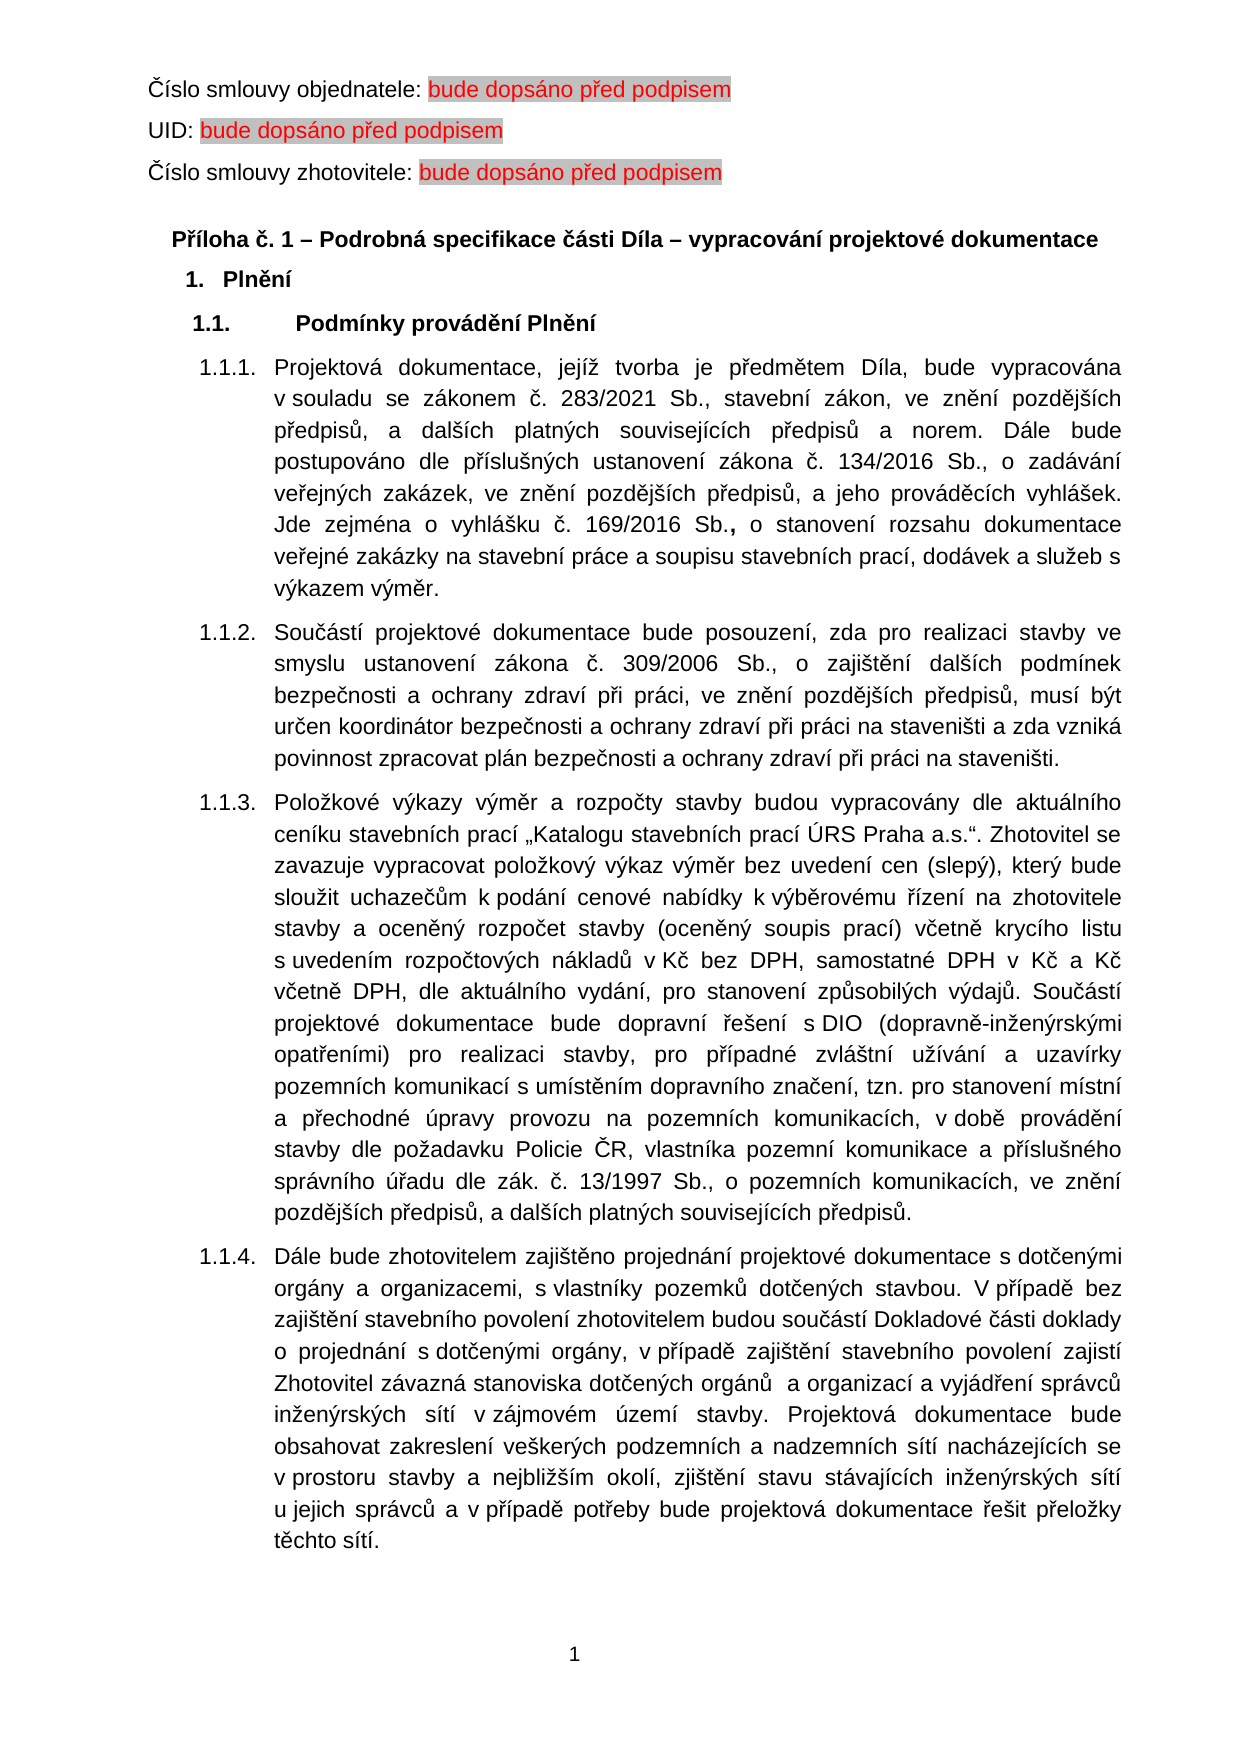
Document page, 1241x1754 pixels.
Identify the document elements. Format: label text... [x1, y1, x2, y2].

list Plnění [185, 266, 1122, 292]
list Položkové výkazy výměr a rozpočty stavby budou vypracovány dle aktuálního ceníku stavebních prací „Katalogu stavebních prací ÚRS Praha a.s.“. Zhotovitel se zavazuje vypracovat položkový výkaz výměr bez uvedení cen (slepý), který bude sloužit uchazečům k podání cenové nabídky k výběrovému řízení na zhotovitele stavby a oceněný rozpočet stavby (oceněný soupis prací) včetně krycího listu s uvedením rozpočtových nákladů v Kč bez DPH, samostatné DPH v Kč a Kč včetně DPH, dle aktuálního vydání, pro stanovení způsobilých výdajů. Součástí projektové dokumentace bude dopravní řešení s DIO (dopravně-inženýrskými opatřeními) pro realizaci stavby, pro případné zvláštní užívání a uzavírky pozemních komunikací s umístěním dopravního značení, tzn. pro stanovení místní a přechodné úpravy provozu na pozemních komunikacích, v době provádění stavby dle požadavku Policie ČR, vlastníka pozemní komunikace a příslušného správního úřadu dle zák. č. 13/1997 Sb., o pozemních komunikacích, ve znění pozdějších předpisů, a dalších platných souvisejících předpisů. [199, 789, 1122, 1226]
list Součástí projektové dokumentace bude posouzení, zda pro realizaci stavby ve smyslu ustanovení zákona č. 309/2006 Sb., o zajištění dalších podmínek bezpečnosti a ochrany zdraví při práci, ve znění pozdějších předpisů, musí být určen koordinátor bezpečnosti a ochrany zdraví při práci na staveništi a zda vzniká povinnost zpracovat plán bezpečnosti a ochrany zdraví při práci na staveništi. [199, 619, 1122, 771]
list Projektová dokumentace, jejíž tvorba je předmětem Díla, bude vypracována v souladu se zákonem č. 283/2021 Sb., stavební zákon, ve znění pozdějších předpisů, a dalších platných souvisejících předpisů a norem. Dále bude postupováno dle příslušných ustanovení zákona č. 134/2016 Sb., o zadávání veřejných zakázek, ve znění pozdějších předpisů, a jeho prováděcích vyhlášek. Jde zejména o vyhlášku č. 169/2016 Sb., o stanovení rozsahu dokumentace veřejné zakázky na stavební práce a soupisu stavebních prací, dodávek a služeb s výkazem výměr. [199, 354, 1122, 601]
list Podmínky provádění Plnění [192, 309, 1122, 336]
list Dále bude zhotovitelem zajištěno projednání projektové dokumentace s dotčenými orgány a organizacemi, s vlastníky pozemků dotčených stavbou. V případě bez zajištění stavebního povolení zhotovitelem budou součástí Dokladové části doklady o projednání s dotčenými orgány, v případě zajištění stavebního povolení zajistí Zhotovitel závazná stanoviska dotčených orgánů a organizací a vyjádření správců inženýrských sítí v zájmovém území stavby. Projektová dokumentace bude obsahovat zakreslení veškerých podzemních a nadzemních sítí nacházejících se v prostoru stavby a nejbližším okolí, zjištění stavu stávajících inženýrských sítí u jejich správců a v případě potřeby bude projektová dokumentace řešit přeložky těchto sítí. [199, 1243, 1122, 1554]
subtitle Příloha č. 1 – Podrobná specifikace části Díla – vypracování projektové dokumentace [148, 224, 1122, 253]
